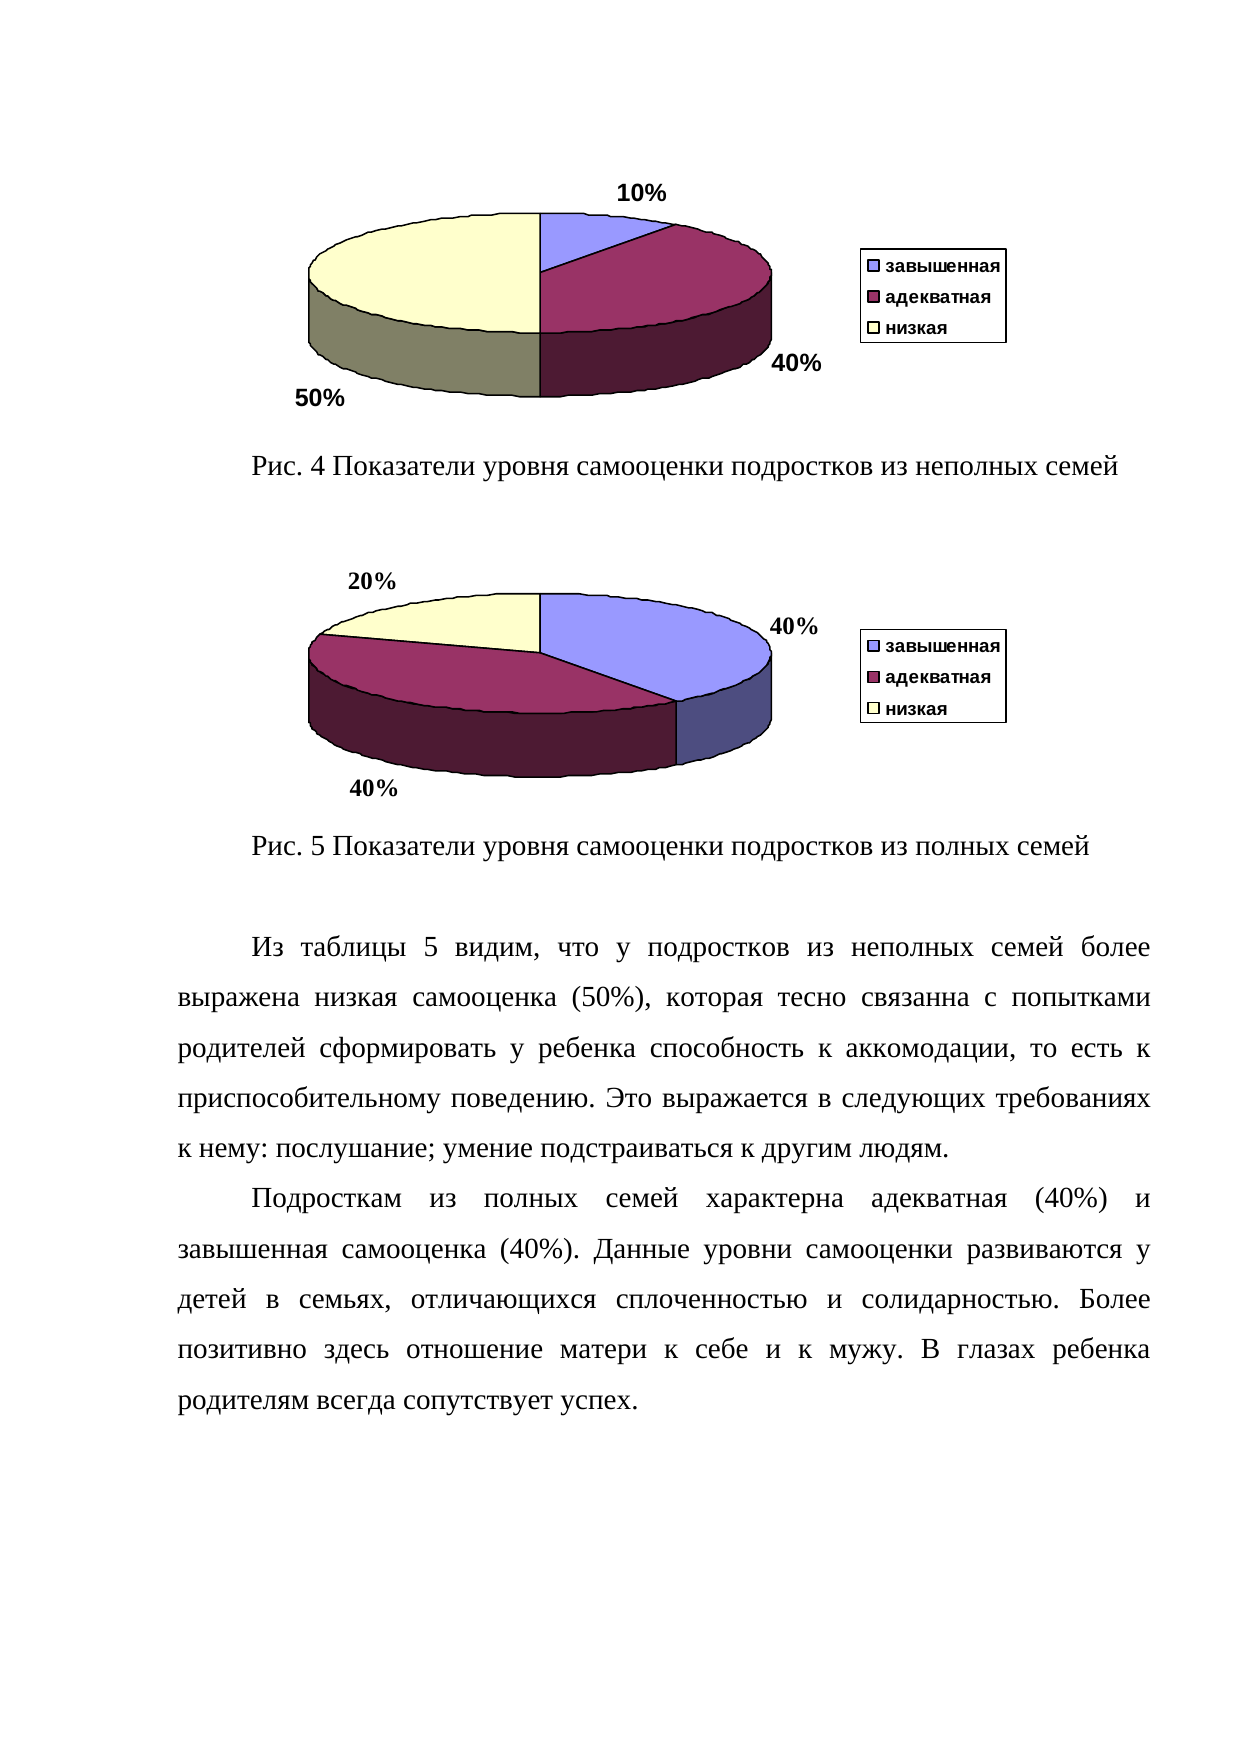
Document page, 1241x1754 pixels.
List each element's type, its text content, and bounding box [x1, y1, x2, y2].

text Из таблицы 5 видим, что у подростков из неполных семей более выражена низкая самооценка (50%), которая тесно связанна с попытками родителей сформировать у ребенка способность к аккомодации, то есть к приспособительному поведению. Это выражается в следующих требованиях к нему: послушание; умение подстраиваться к другим людям. [177, 929, 1152, 1164]
list Рис. 4 Показатели уровня самооценки подростков из неполных семей [177, 448, 1152, 482]
text Подросткам из полных семей характерна адекватная (40%) и завышенная самооценка (40%). Данные уровни самооценки развиваются у детей в семьях, отличающихся сплоченностью и солидарностью. Более позитивно здесь отношение матери к себе и к мужу. В глазах ребенка родителям всегда сопутствует успех. [177, 1181, 1152, 1415]
list Рис. 5 Показатели уровня самооценки подростков из полных семей [177, 828, 1152, 862]
